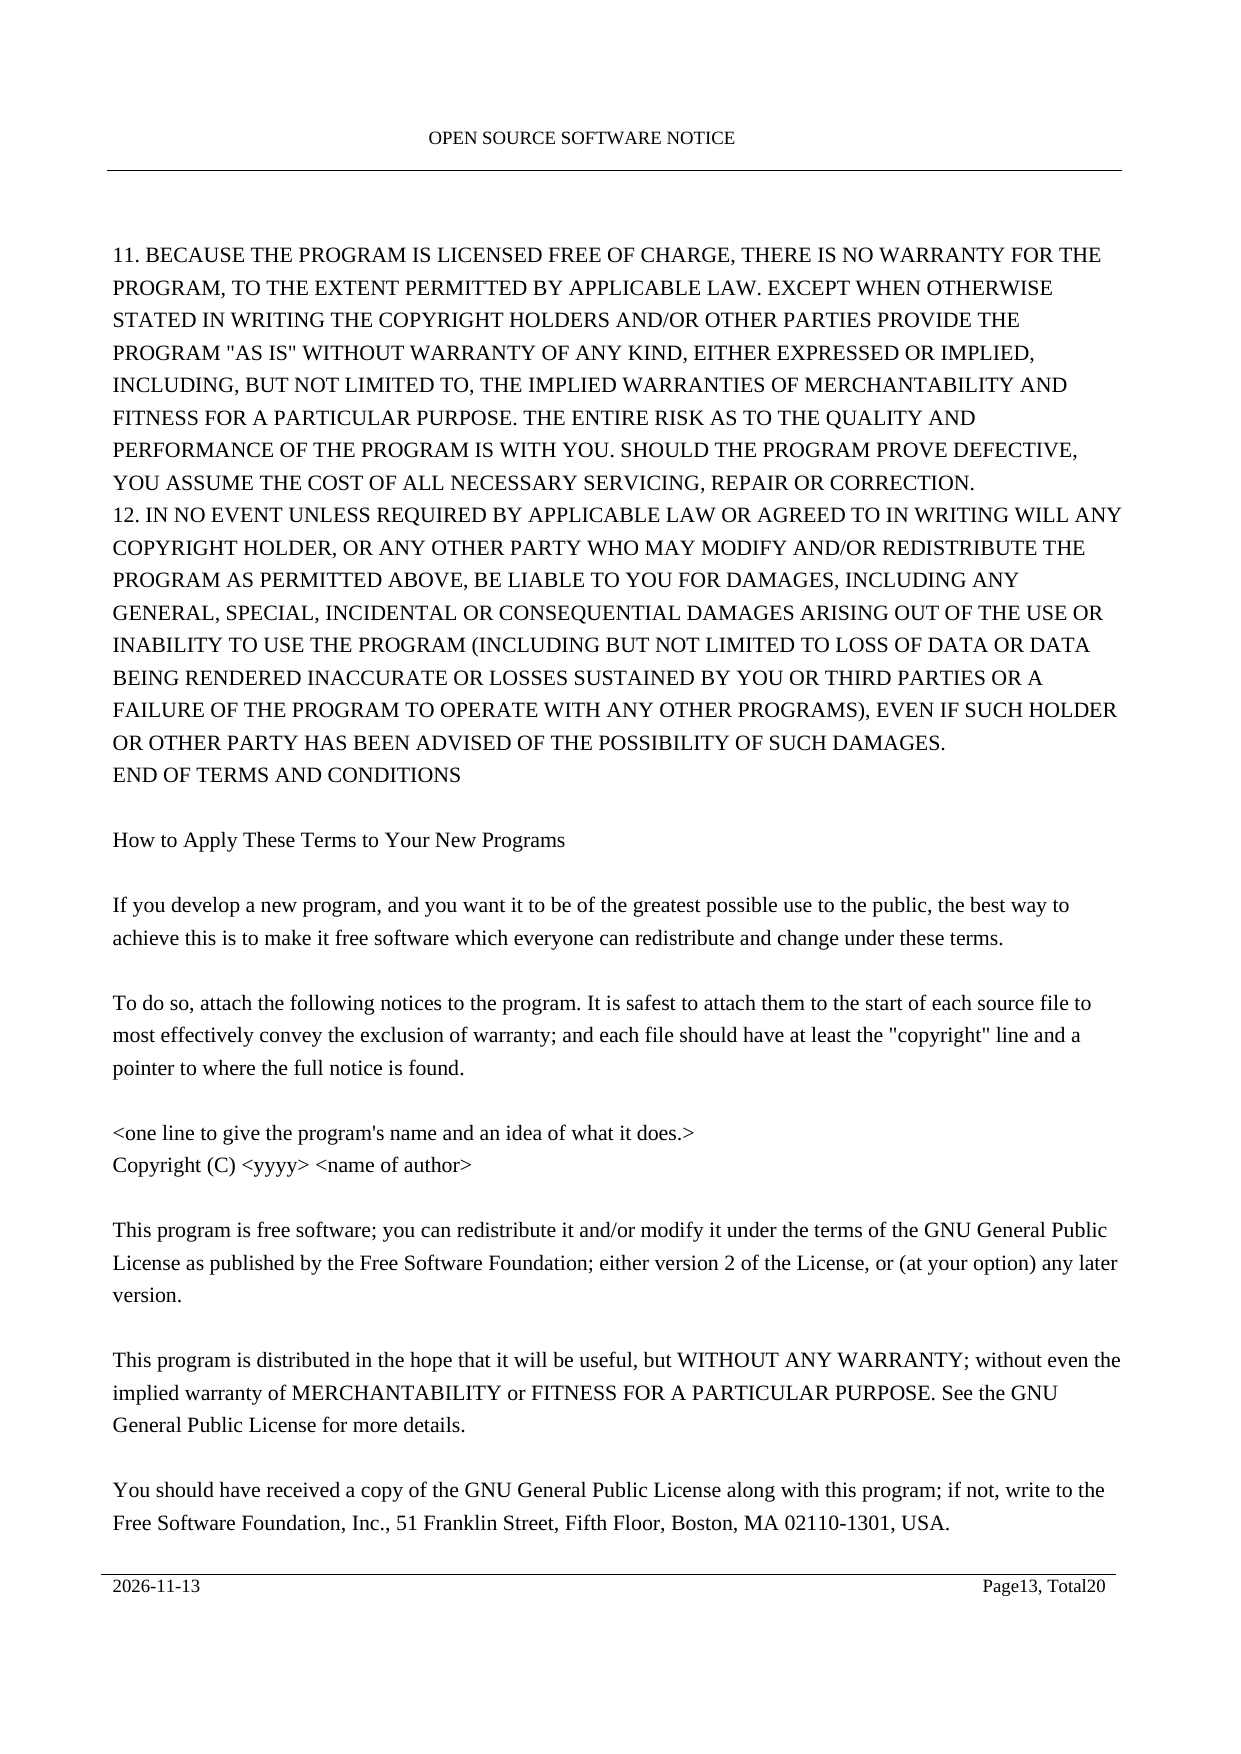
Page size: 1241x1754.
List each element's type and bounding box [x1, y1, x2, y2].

text [112, 206, 1128, 1539]
